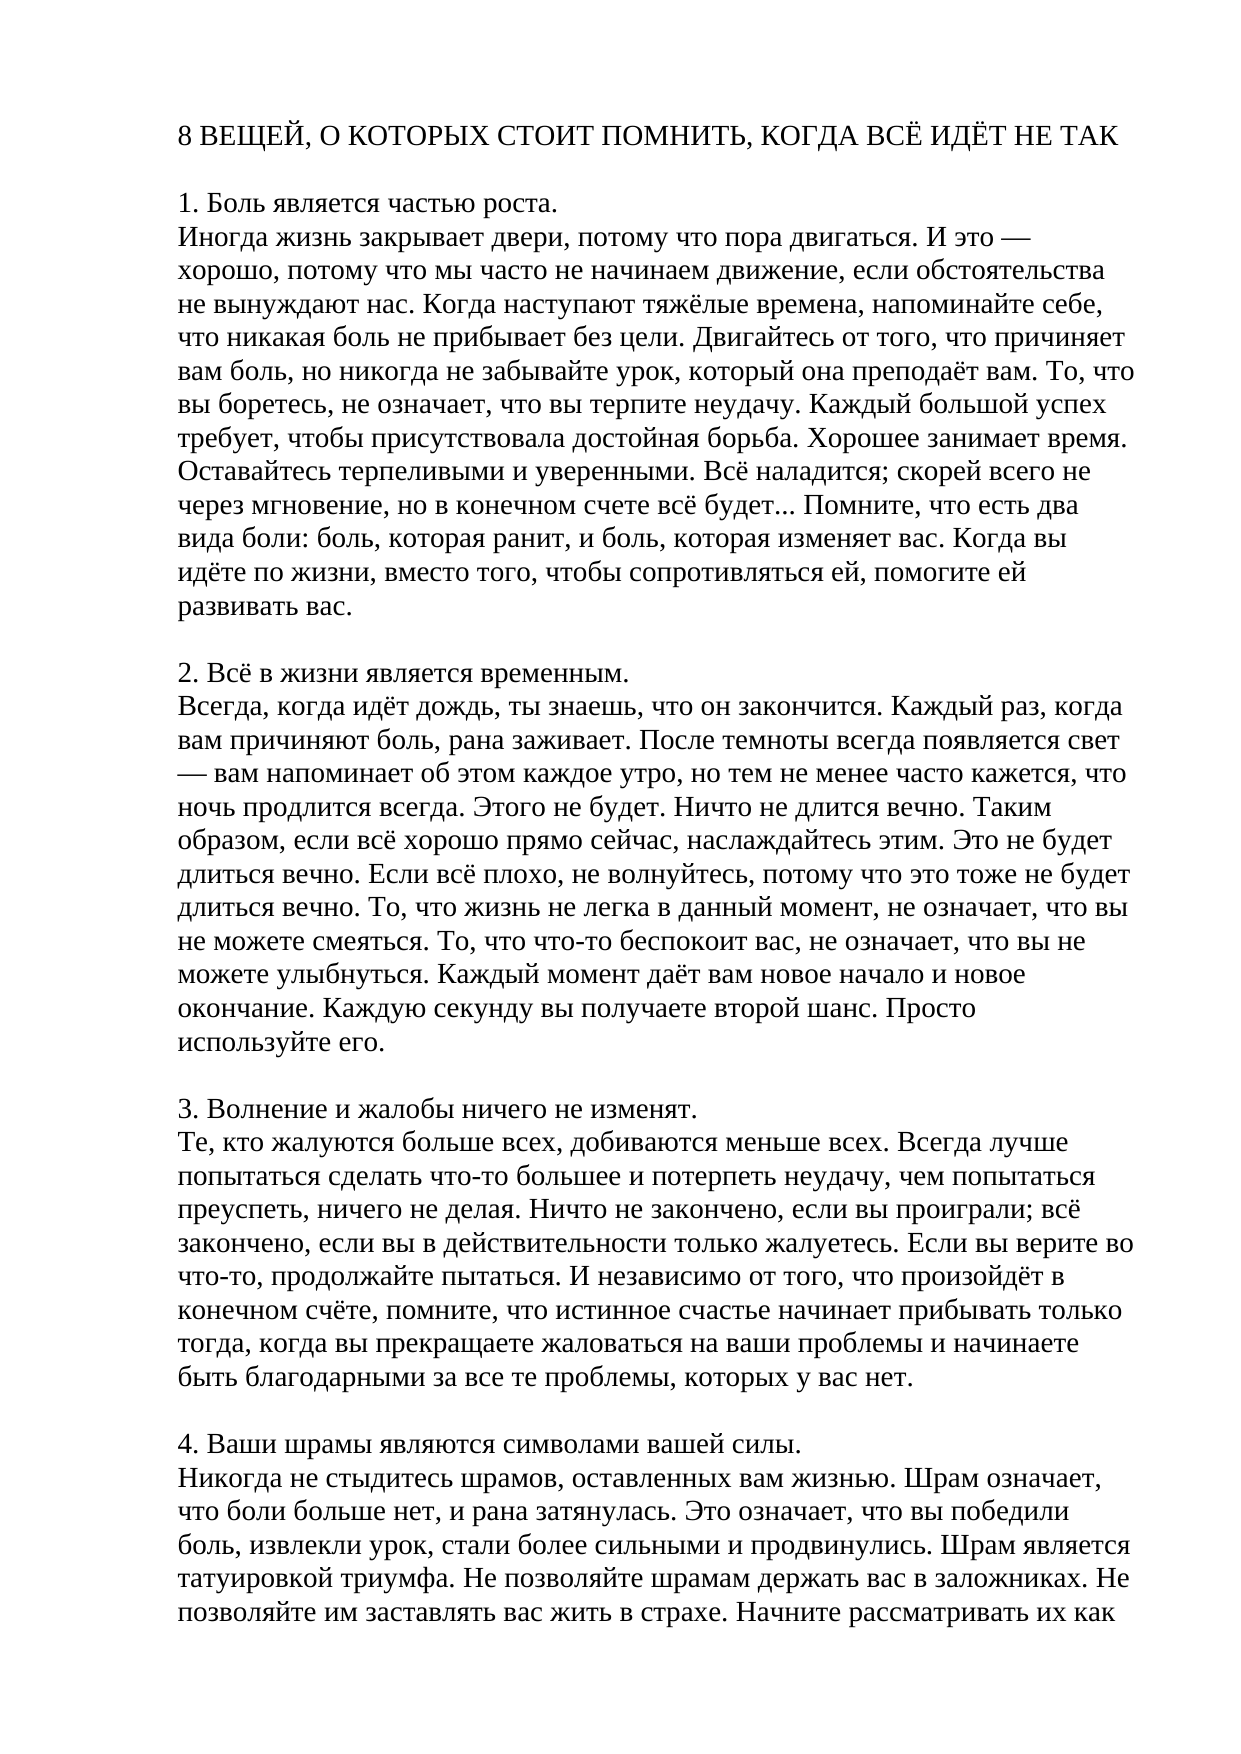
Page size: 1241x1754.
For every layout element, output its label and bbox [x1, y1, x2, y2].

text [177, 118, 1137, 1627]
